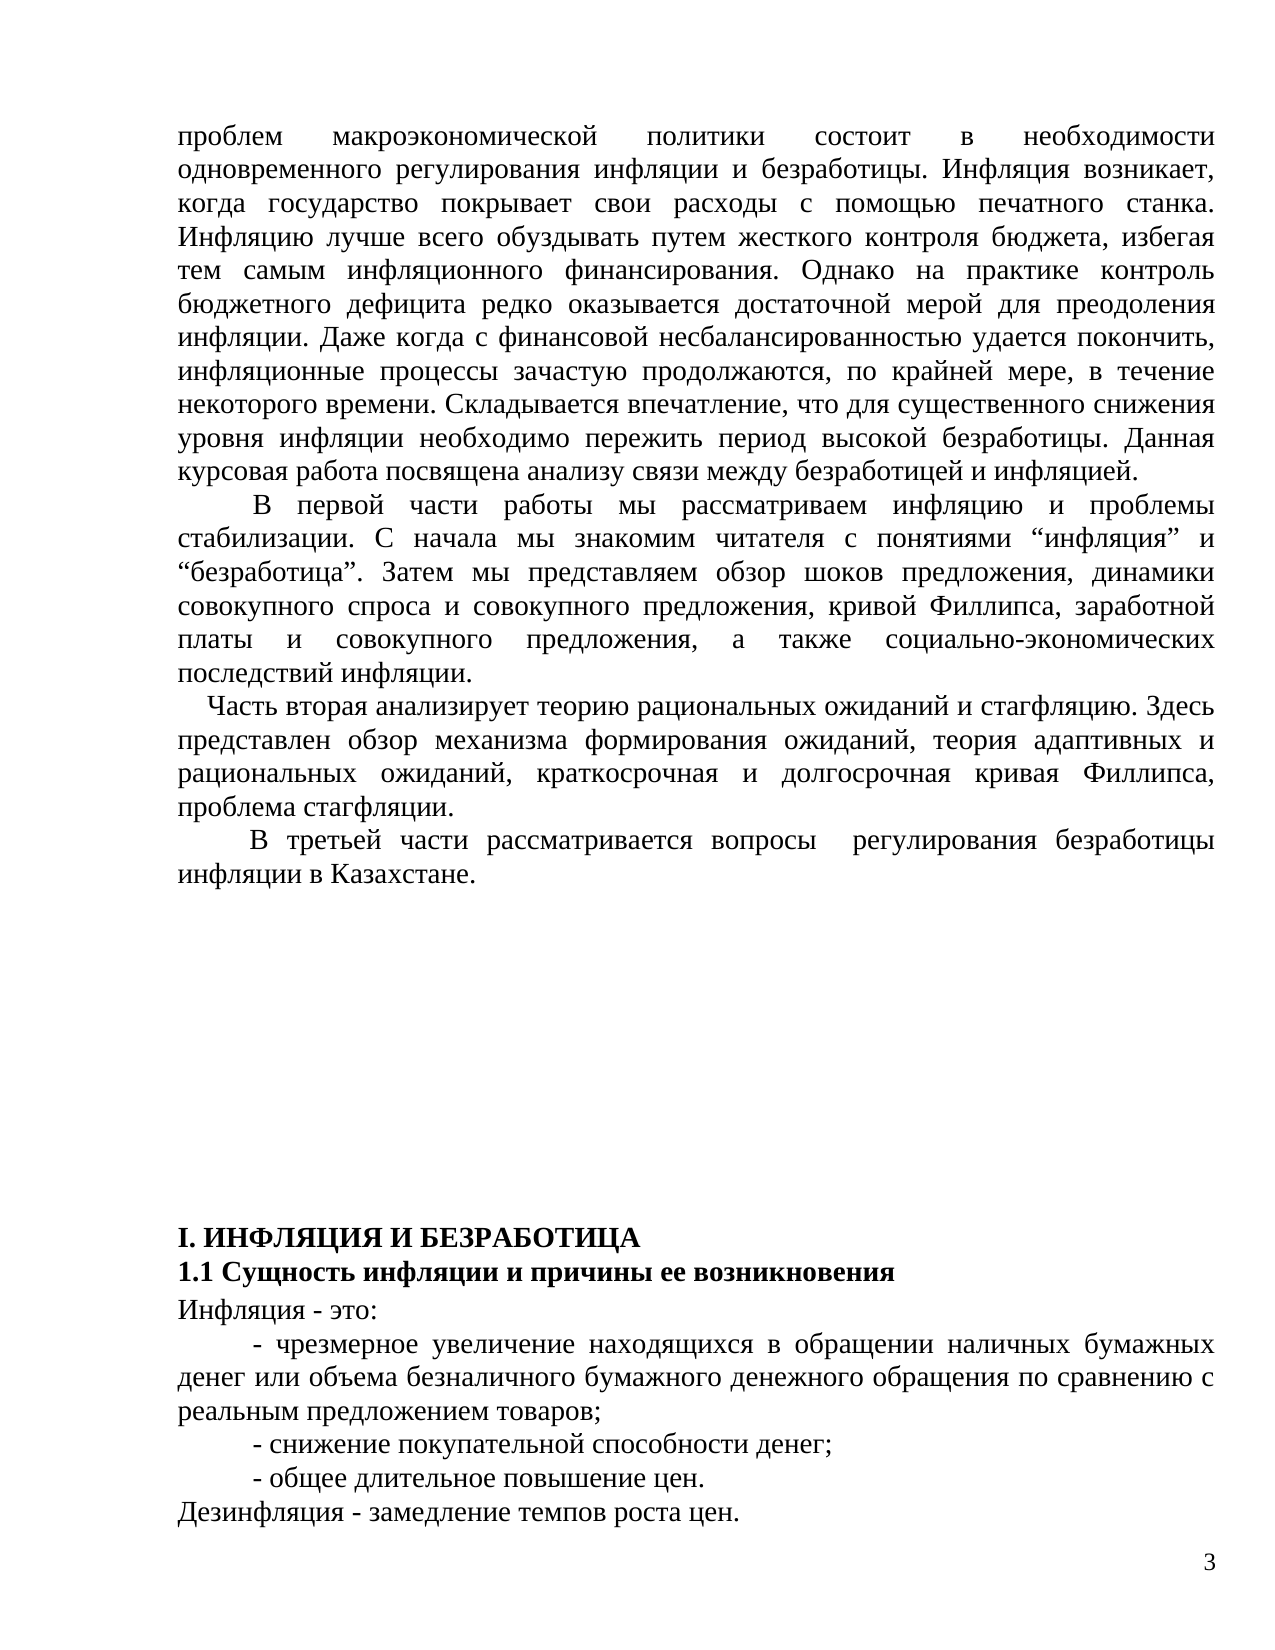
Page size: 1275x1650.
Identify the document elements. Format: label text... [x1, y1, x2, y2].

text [177, 1292, 1216, 1527]
text Часть вторая анализирует теорию рациональных ожиданий и стагфляцию. Здесь представлен обзор механизма формирования ожиданий, теория адаптивных и рациональных ожиданий, краткосрочная и долгосрочная кривая Филлипса, проблема стагфляции. [177, 688, 1216, 822]
text ИНФЛЯЦИЯ И БЕЗРАБОТИЦА [177, 1220, 1216, 1254]
text В третьей части рассматривается вопросы регулирования безработицы инфляции в Казахстане. [177, 822, 1216, 889]
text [177, 118, 1216, 487]
text В первой части работы мы рассматриваем инфляцию и проблемы стабилизации. С начала мы знакомим читателя с понятиями “инфляция” и “безработица”. Затем мы представляем обзор шоков предложения, динамики совокупного спроса и совокупного предложения, кривой Филлипса, заработной платы и совокупного предложения, а также социально-экономических последствий инфляции. [177, 487, 1216, 688]
text 1.1 Сущность инфляции и причины ее возникновения [177, 1254, 1216, 1287]
